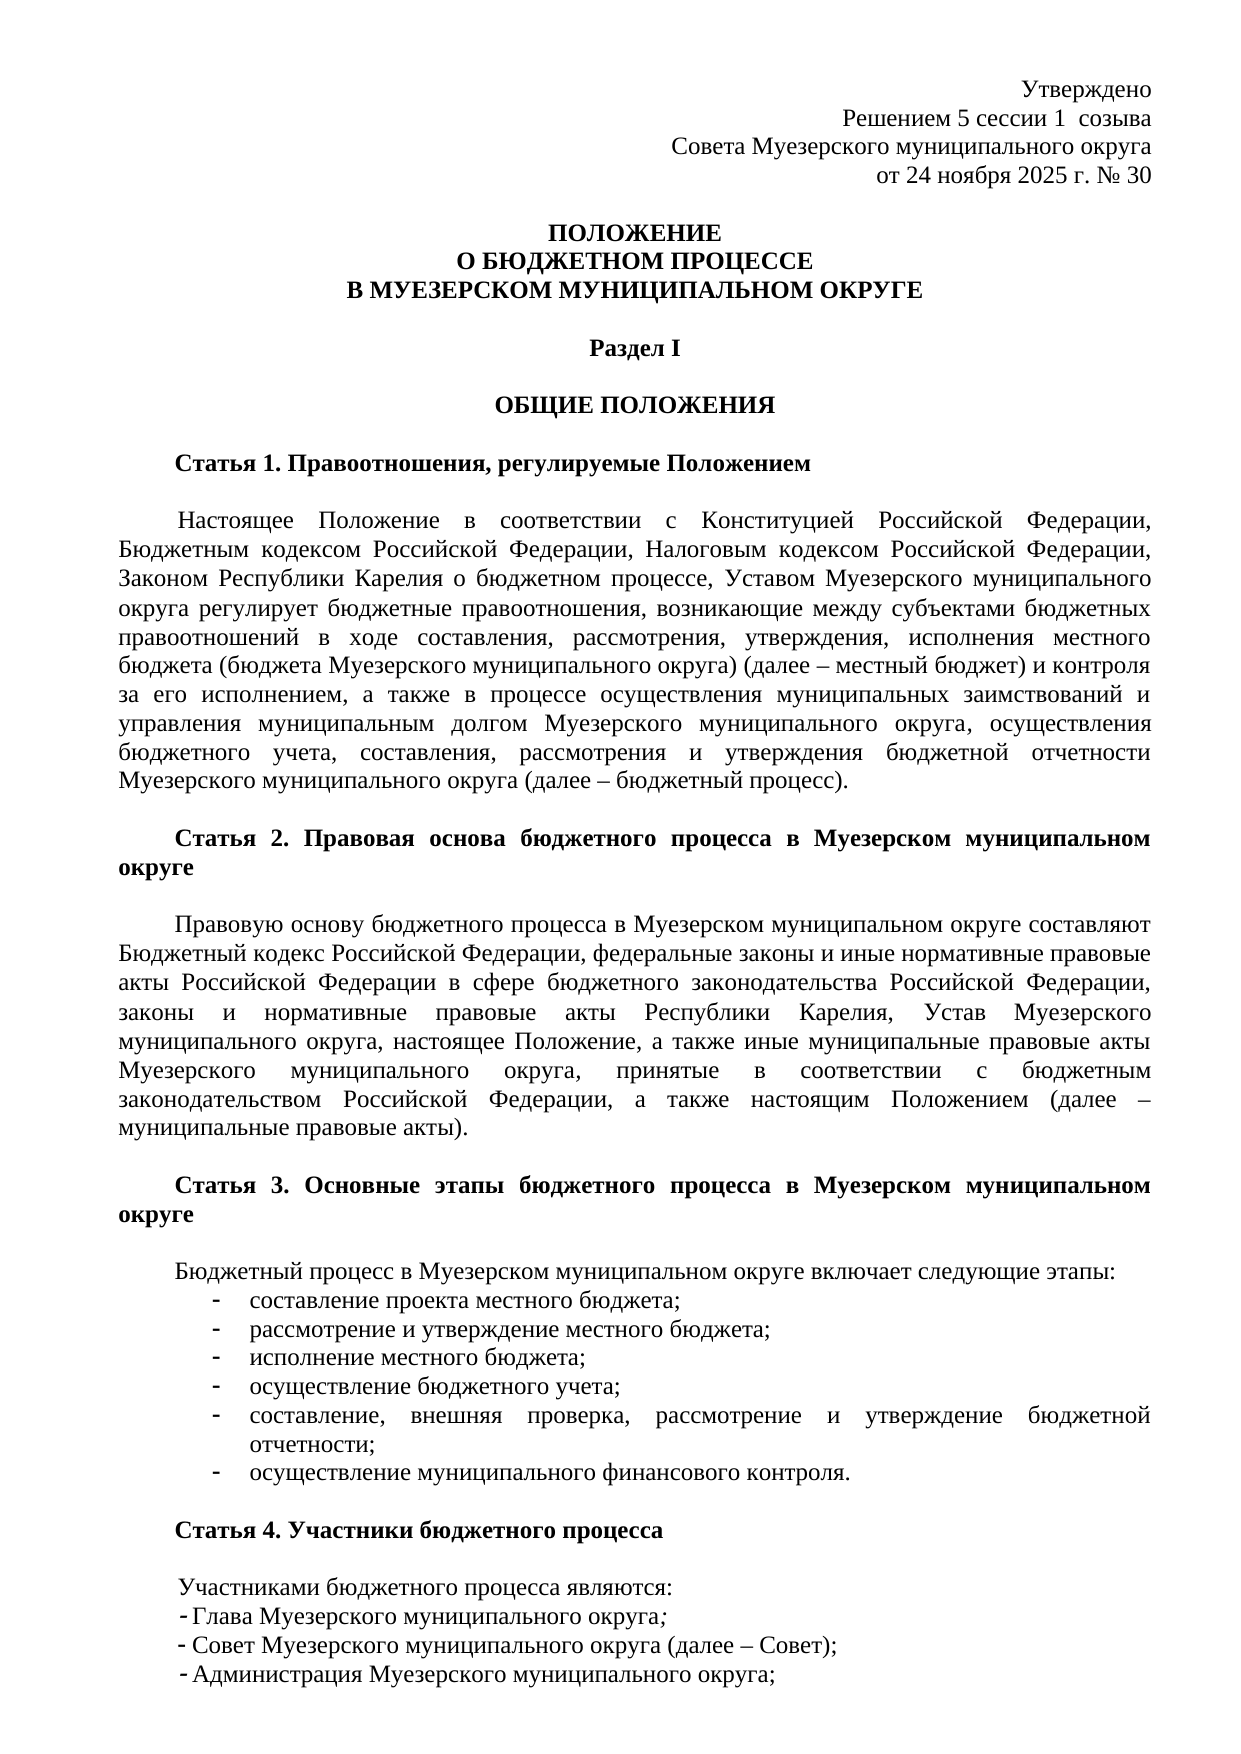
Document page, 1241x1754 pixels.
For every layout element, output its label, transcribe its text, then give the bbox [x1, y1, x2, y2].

title О БЮДЖЕТНОМ ПРОЦЕССЕ [118, 246, 1152, 275]
title Статья 2. Правовая основа бюджетного процесса в Муезерском муниципальном округе [118, 823, 1152, 881]
list Администрация Муезерского муниципального округа; [118, 1659, 1152, 1687]
list рассмотрение и утверждение местного бюджета; [212, 1314, 1152, 1342]
title ОБЩИЕ ПОЛОЖЕНИЯ [118, 390, 1152, 419]
list осуществление муниципального финансового контроля. [212, 1457, 1152, 1486]
text Совета Муезерского муниципального округа [118, 131, 1152, 160]
text Бюджетный процесс в Муезерском муниципальном округе включает следующие этапы: [118, 1256, 1152, 1285]
title Статья 3. Основные этапы бюджетного процесса в Муезерском муниципальном округе [118, 1170, 1152, 1227]
list осуществление бюджетного учета; [212, 1371, 1152, 1400]
list Глава Муезерского муниципального округа; [118, 1601, 1152, 1630]
text Решением 5 сессии 1 созыва [118, 103, 1152, 131]
title Статья 4. Участники бюджетного процесса [118, 1515, 1152, 1544]
title В МУЕЗЕРСКОМ МУНИЦИПАЛЬНОМ ОКРУГЕ [118, 275, 1152, 304]
text Настоящее Положение в соответствии с Конституцией Российской Федерации, Бюджетным кодексом Российской Федерации, Налоговым кодексом Российской Федерации, Законом Республики Карелия о бюджетном процессе, Уставом Муезерского муниципального округа регулирует бюджетные правоотношения, возникающие между субъектами бюджетных правоотношений в ходе составления, рассмотрения, утверждения, исполнения местного бюджета (бюджета Муезерского муниципального округа) (далее – местный бюджет) и контроля за его исполнением, а также в процессе осуществления муниципальных заимствований и управления муниципальным долгом Муезерского муниципального округа, осуществления бюджетного учета, составления, рассмотрения и утверждения бюджетной отчетности Муезерского муниципального округа (далее – бюджетный процесс). [118, 505, 1152, 794]
list Совет Муезерского муниципального округа (далее – Совет); [118, 1630, 1152, 1659]
list составление, внешняя проверка, рассмотрение и утверждение бюджетной отчетности; [212, 1400, 1152, 1457]
title ПОЛОЖЕНИЕ [118, 218, 1152, 246]
text от 24 ноября 2025 г. № 30 [118, 160, 1152, 189]
title Статья 1. Правоотношения, регулируемые Положением [118, 448, 1152, 476]
list составление проекта местного бюджета; [212, 1285, 1152, 1314]
text Участниками бюджетного процесса являются: [118, 1572, 1152, 1601]
text Правовую основу бюджетного процесса в Муезерском муниципальном округе составляют Бюджетный кодекс Российской Федерации, федеральные законы и иные нормативные правовые акты Российской Федерации в сфере бюджетного законодательства Российской Федерации, законы и нормативные правовые акты Республики Карелия, Устав Муезерского муниципального округа, настоящее Положение, а также иные муниципальные правовые акты Муезерского муниципального округа, принятые в соответствии с бюджетным законодательством Российской Федерации, а также настоящим Положением (далее – муниципальные правовые акты). [118, 909, 1152, 1141]
text Утверждено [118, 74, 1152, 103]
list исполнение местного бюджета; [212, 1342, 1152, 1371]
title Раздел I [118, 333, 1152, 361]
